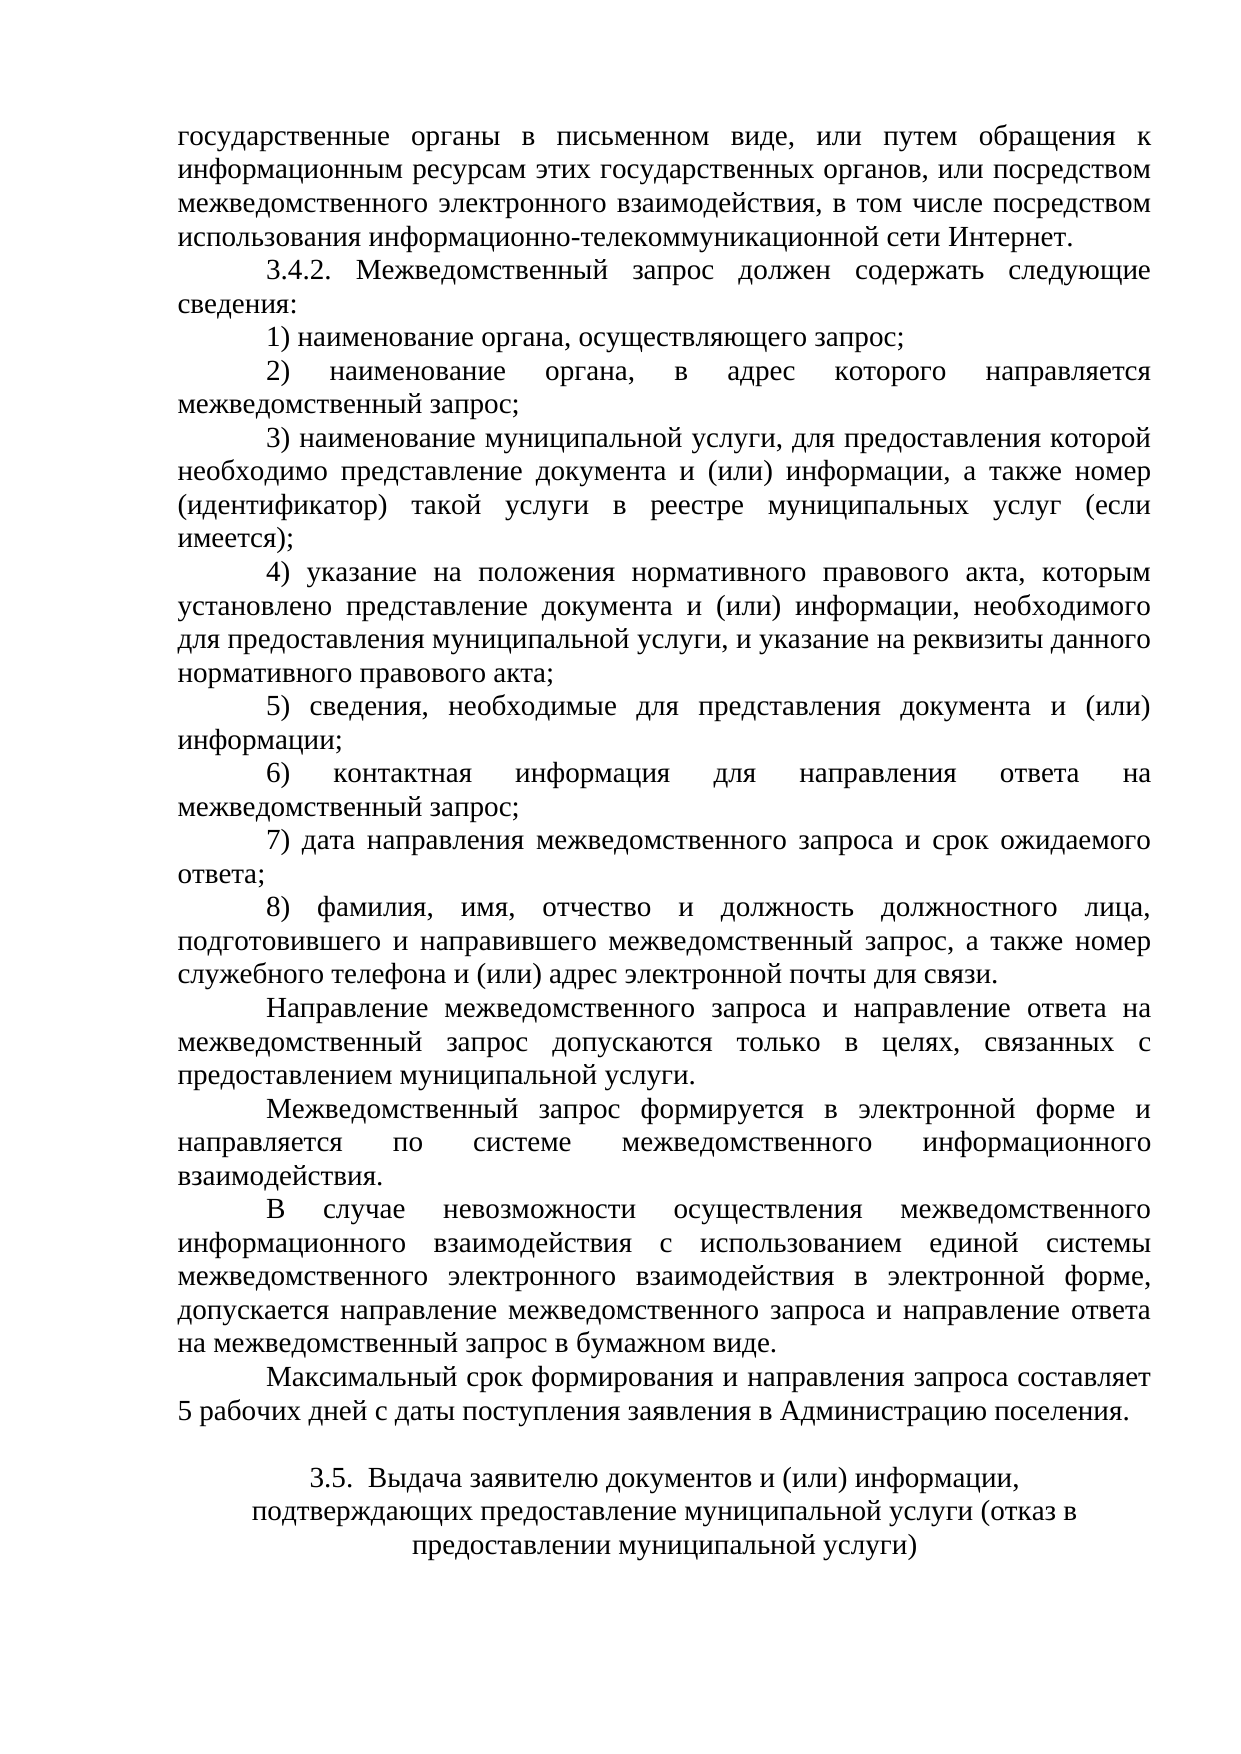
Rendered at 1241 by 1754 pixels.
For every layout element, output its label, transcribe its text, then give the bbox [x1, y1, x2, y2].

text 1) наименование органа, осуществляющего запрос; [177, 319, 1152, 353]
text Максимальный срок формирования и направления запроса составляет 5 рабочих дней с даты поступления заявления в Администрацию поселения. [177, 1359, 1152, 1426]
text 4) указание на положения нормативного правового акта, которым установлено представление документа и (или) информации, необходимого для предоставления муниципальной услуги, и указание на реквизиты данного нормативного правового акта; [177, 554, 1152, 688]
text 5) сведения, необходимые для представления документа и (или) информации; [177, 688, 1152, 755]
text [177, 118, 1152, 252]
text 7) дата направления межведомственного запроса и срок ожидаемого ответа; [177, 822, 1152, 889]
text подтверждающих предоставление муниципальной услуги (отказ в предоставлении муниципальной услуги) [177, 1493, 1152, 1560]
text Направление межведомственного запроса и направление ответа на межведомственный запрос допускаются только в целях, связанных с предоставлением муниципальной услуги. [177, 990, 1152, 1091]
text 3.4.2. Межведомственный запрос должен содержать следующие сведения: [177, 252, 1152, 319]
text Межведомственный запрос формируется в электронной форме и направляется по системе межведомственного информационного взаимодействия. [177, 1091, 1152, 1191]
text 2) наименование органа, в адрес которого направляется межведомственный запрос; [177, 353, 1152, 420]
text 3) наименование муниципальной услуги, для предоставления которой необходимо представление документа и (или) информации, а также номер (идентификатор) такой услуги в реестре муниципальных услуг (если имеется); [177, 420, 1152, 554]
text 6) контактная информация для направления ответа на межведомственный запрос; [177, 755, 1152, 822]
text 8) фамилия, имя, отчество и должность должностного лица, подготовившего и направившего межведомственный запрос, а также номер служебного телефона и (или) адрес электронной почты для связи. [177, 889, 1152, 990]
text 3.5. Выдача заявителю документов и (или) информации, [177, 1460, 1152, 1493]
text В случае невозможности осуществления межведомственного информационного взаимодействия с использованием единой системы межведомственного электронного взаимодействия в электронной форме, допускается направление межведомственного запроса и направление ответа на межведомственный запрос в бумажном виде. [177, 1191, 1152, 1359]
